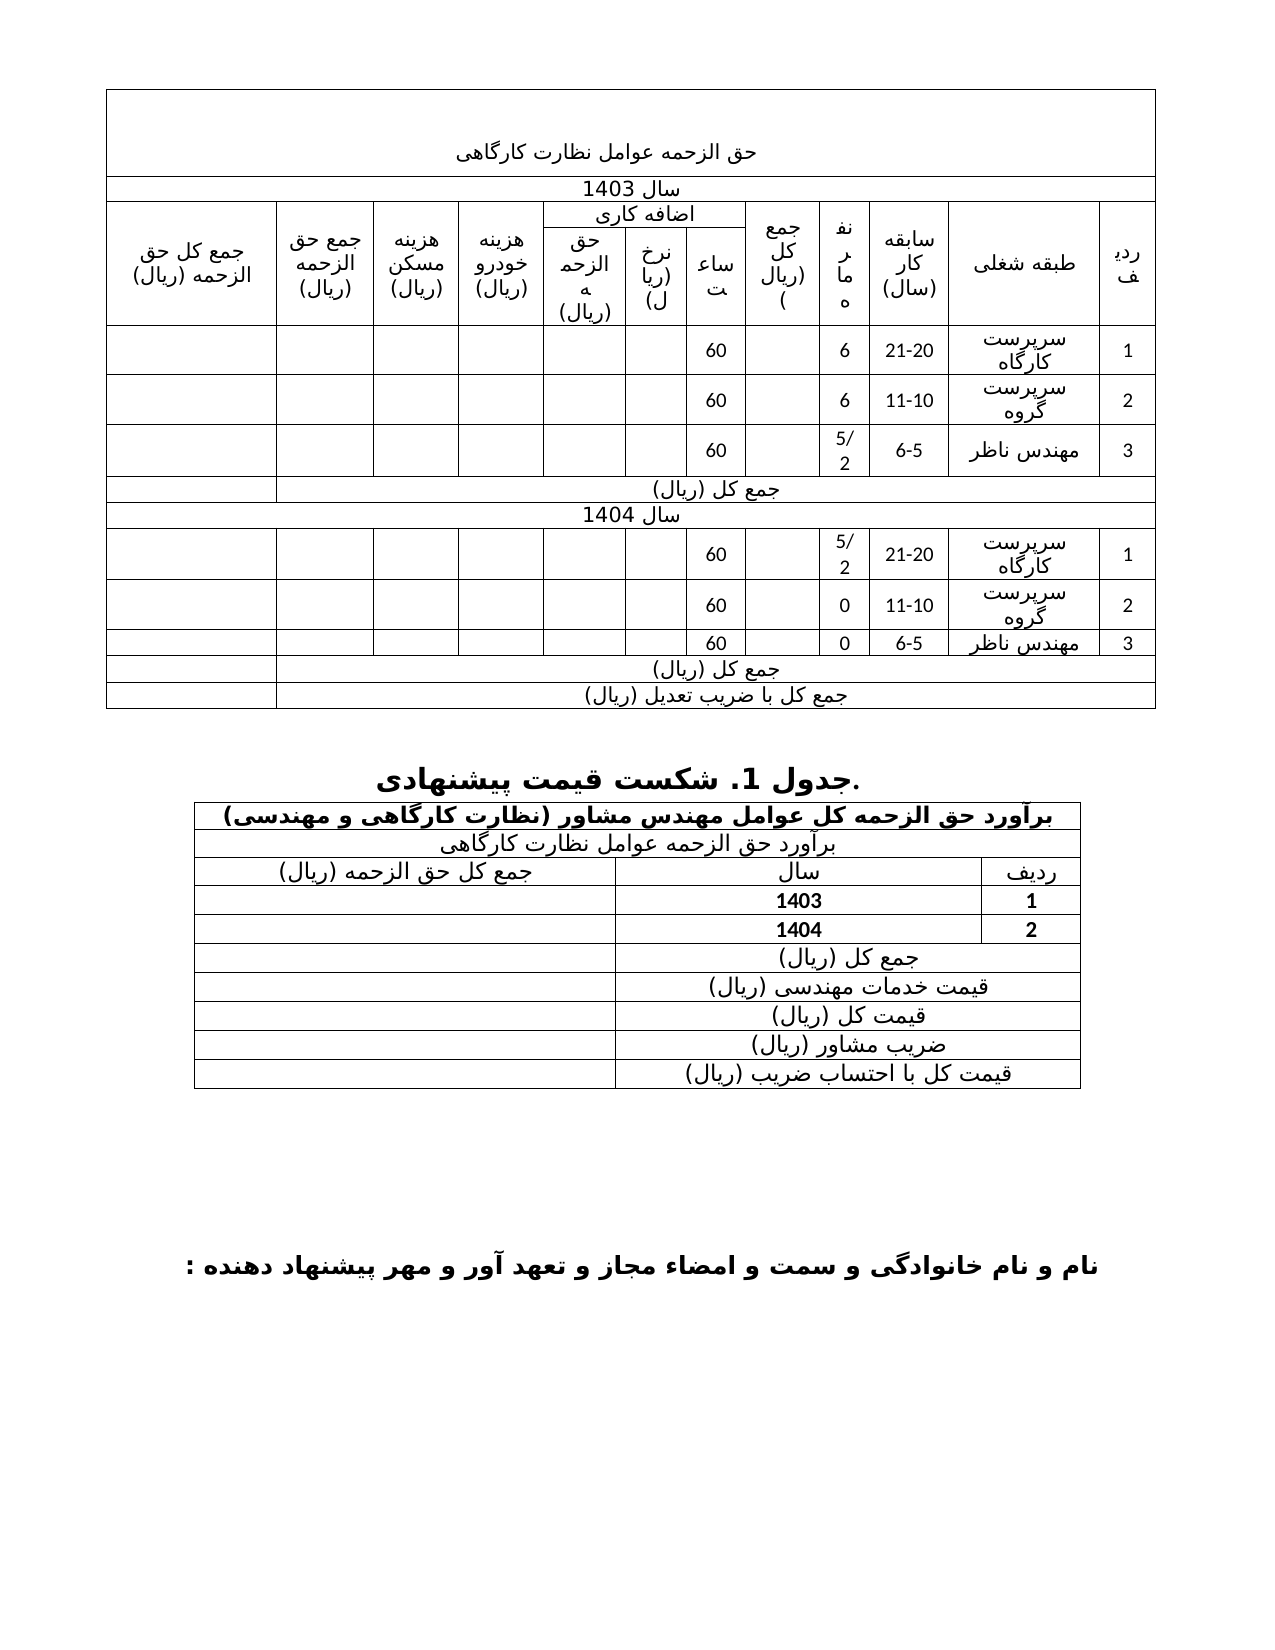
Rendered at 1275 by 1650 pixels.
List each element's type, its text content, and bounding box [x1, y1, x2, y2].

table_cell [459, 580, 543, 629]
table_cell 3 [1100, 630, 1155, 655]
table_cell [107, 326, 276, 374]
table_cell [459, 529, 543, 579]
table_cell [374, 529, 458, 579]
table_cell 21-20 [870, 326, 948, 374]
table_cell [195, 1002, 615, 1030]
table_cell [746, 630, 819, 655]
table_cell جمع کل (ريال) [616, 944, 1080, 972]
table_cell [746, 580, 819, 629]
table_cell [544, 630, 625, 655]
table_cell جمع کل (ريال) [277, 656, 1155, 682]
table_cell 5/2 [820, 529, 869, 579]
table_cell [107, 375, 276, 424]
table_cell جمع کل (ریال) [746, 202, 819, 325]
table_cell 6-5 [870, 630, 948, 655]
table_cell [195, 1031, 615, 1059]
table_cell ساعت [687, 228, 745, 325]
table_cell جمع حق الزحمه (ريال) [277, 202, 373, 325]
table_cell [626, 326, 686, 374]
table_cell 6 [820, 326, 869, 374]
table_cell [107, 580, 276, 629]
table_cell [107, 425, 276, 476]
table_cell [195, 1060, 615, 1088]
table_cell [544, 375, 625, 424]
table_cell سابقه کار (سال) [870, 202, 948, 325]
table_cell 1404 [616, 915, 981, 943]
table_cell [374, 375, 458, 424]
table_cell 6-5 [870, 425, 948, 476]
table_cell ضریب مشاور (ريال) [616, 1031, 1080, 1059]
table_cell [626, 375, 686, 424]
table_cell [544, 529, 625, 579]
table_cell 1403 [616, 886, 981, 914]
table_cell [459, 326, 543, 374]
table_cell [195, 915, 615, 943]
table_cell [459, 630, 543, 655]
table_cell برآورد حق الزحمه عوامل نظارت کارگاهی [195, 830, 1080, 857]
table_cell 60 [687, 580, 745, 629]
table_cell جمع کل با ضریب تعدیل (ريال) [277, 683, 1155, 708]
table_cell 3 [1100, 425, 1155, 476]
table_cell [626, 529, 686, 579]
table_cell 0 [820, 630, 869, 655]
table_cell [195, 944, 615, 972]
table_cell [374, 580, 458, 629]
table_cell هزینه خودرو (ريال) [459, 202, 543, 325]
table_cell 60 [687, 326, 745, 374]
table_cell [746, 529, 819, 579]
table_cell 60 [687, 425, 745, 476]
table_cell 6 [820, 375, 869, 424]
table_cell اضافه کاری [544, 202, 745, 227]
table_header برآورد حق الزحمه کل عوامل مهندس مشاور (نظارت کارگاهی و مهندسی) [195, 803, 1080, 829]
table_cell [107, 477, 276, 502]
table_cell 5/2 [820, 425, 869, 476]
list نام و نام خانوادگی و سمت و امضاء مجاز و تعهد آور و مهر پیشنهاد دهنده : [118, 1251, 1167, 1281]
table_cell 0 [820, 580, 869, 629]
table_cell 11-10 [870, 580, 948, 629]
table_cell 1 [1100, 326, 1155, 374]
table_cell [277, 529, 373, 579]
table_cell [626, 425, 686, 476]
table_cell [107, 656, 276, 682]
table_cell [459, 375, 543, 424]
table_cell سرپرست کارگاه [949, 326, 1099, 374]
table_cell جمع کل حق الزحمه (ريال) [195, 858, 615, 885]
table_cell [626, 630, 686, 655]
table_cell [277, 326, 373, 374]
table_cell [277, 425, 373, 476]
table_cell طبقه شغلی [949, 202, 1099, 325]
table_cell سال [616, 858, 981, 885]
table_cell 2 [1100, 375, 1155, 424]
table_cell سال 1404 [107, 503, 1155, 527]
table_cell [746, 425, 819, 476]
table_cell [277, 630, 373, 655]
table_cell حق الزحمه (ريال) [544, 228, 625, 325]
table_cell جمع کل (ريال) [277, 477, 1155, 502]
table_cell 60 [687, 375, 745, 424]
table_cell 1 [982, 886, 1080, 914]
table_cell سال 1403 [107, 177, 1155, 201]
table_cell [107, 630, 276, 655]
table_cell هزینه مسکن (ريال) [374, 202, 458, 325]
table_cell [544, 580, 625, 629]
table_cell قیمت کل (ريال) [616, 1002, 1080, 1030]
table_cell [374, 326, 458, 374]
table_cell ردیف [1100, 202, 1155, 325]
table_cell 11-10 [870, 375, 948, 424]
table_cell جمع کل حق الزحمه (ريال) [107, 202, 276, 325]
table_cell 2 [1100, 580, 1155, 629]
table_cell [544, 425, 625, 476]
table_cell 60 [687, 630, 745, 655]
table_cell سرپرست گروه [949, 580, 1099, 629]
table_cell [746, 326, 819, 374]
table_cell [195, 886, 615, 914]
text جدول 1. شکست قیمت پیشنهادی. [115, 762, 1120, 797]
table_cell ردیف [982, 858, 1080, 885]
table_cell [746, 375, 819, 424]
table_cell نفر ماه [820, 202, 869, 325]
table_cell 60 [687, 529, 745, 579]
table_cell قیمت کل با احتساب ضریب (ريال) [616, 1060, 1080, 1088]
table_cell سرپرست گروه [949, 375, 1099, 424]
table_cell 1 [1100, 529, 1155, 579]
table_cell [544, 326, 625, 374]
table_cell [107, 683, 276, 708]
table_cell [459, 425, 543, 476]
table_cell نرخ (ريال) [626, 228, 686, 325]
table_cell [374, 425, 458, 476]
table_cell مهندس ناظر [949, 425, 1099, 476]
table_cell [277, 580, 373, 629]
table_header حق الزحمه عوامل نظارت کارگاهی [107, 90, 1155, 176]
table_cell [626, 580, 686, 629]
table_cell سرپرست کارگاه [949, 529, 1099, 579]
table_cell [195, 973, 615, 1001]
table_cell 21-20 [870, 529, 948, 579]
table_cell [277, 375, 373, 424]
table_cell [107, 529, 276, 579]
table_cell 2 [982, 915, 1080, 943]
table_cell مهندس ناظر [949, 630, 1099, 655]
table_cell قیمت خدمات مهندسی (ريال) [616, 973, 1080, 1001]
table_cell [374, 630, 458, 655]
